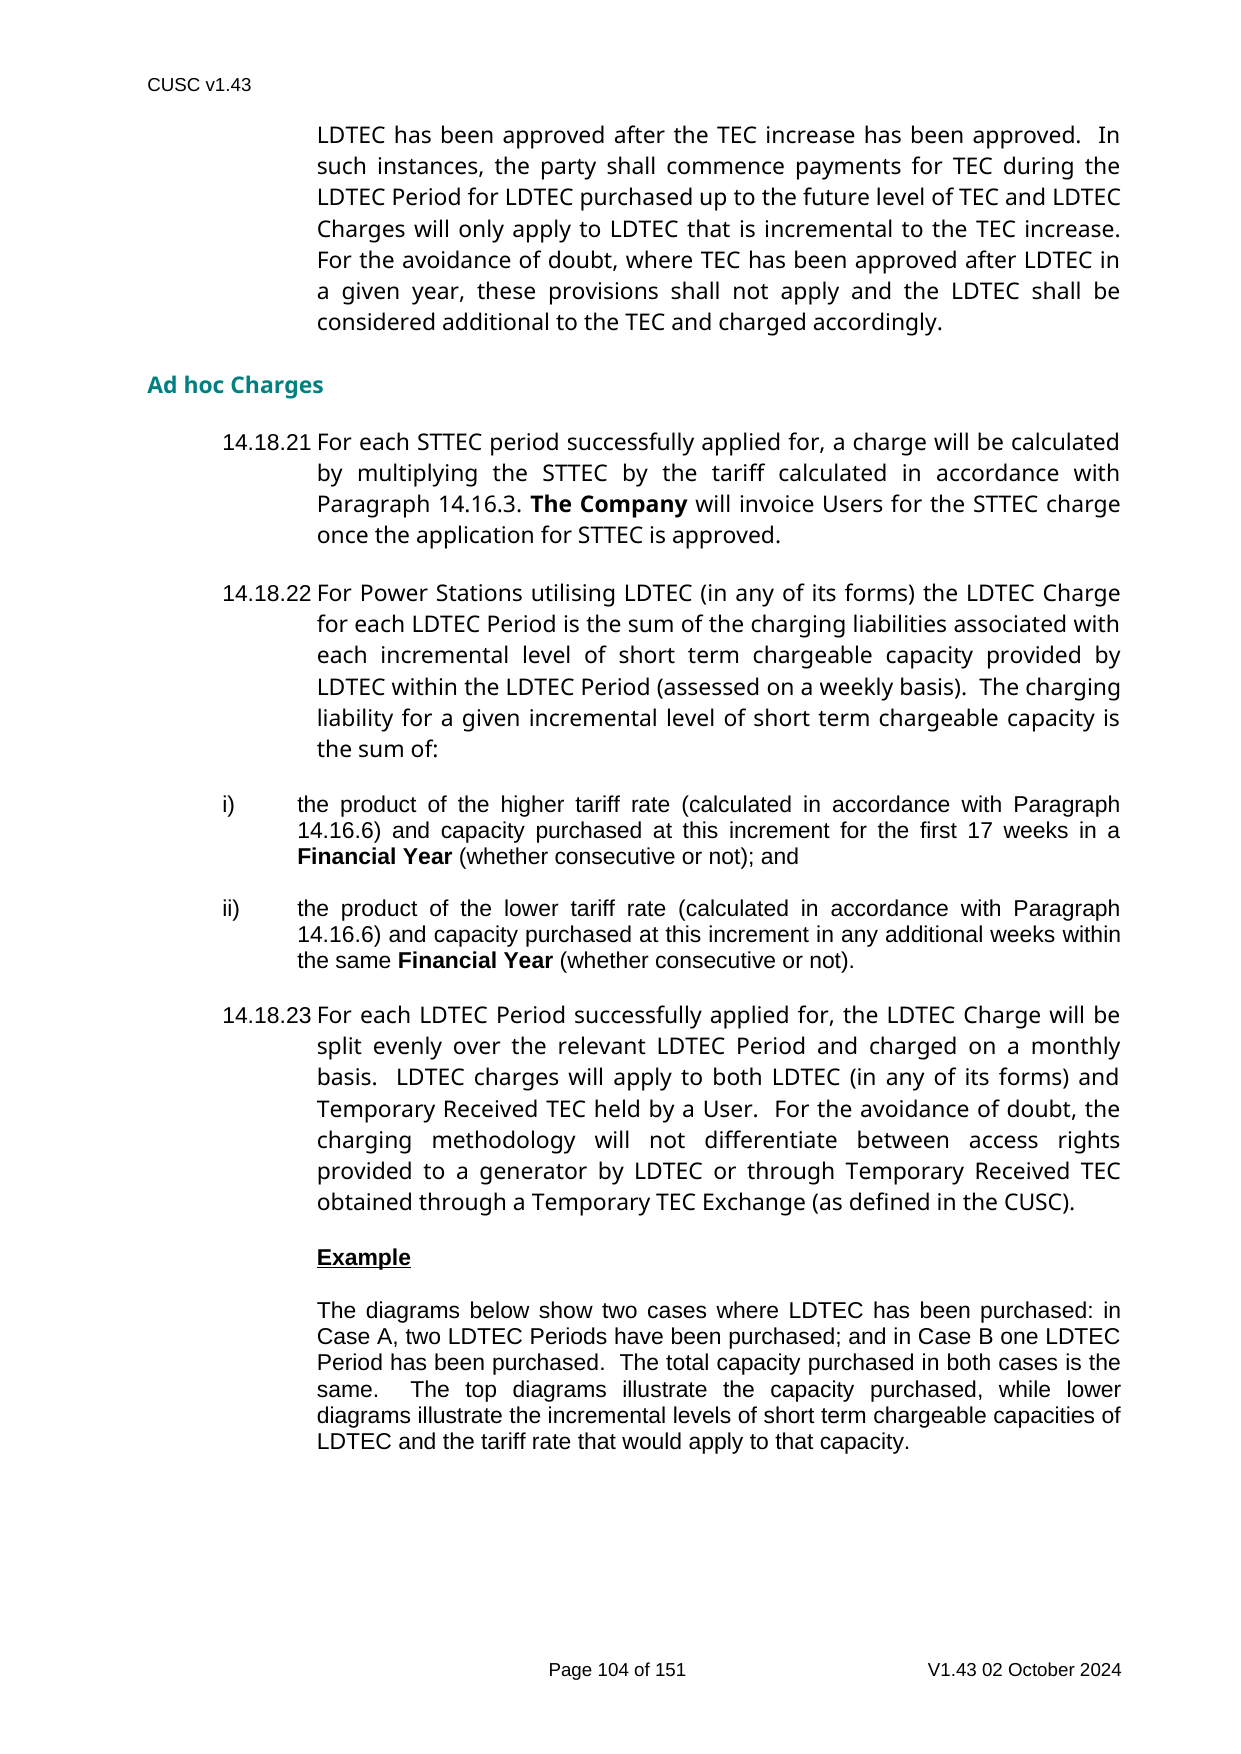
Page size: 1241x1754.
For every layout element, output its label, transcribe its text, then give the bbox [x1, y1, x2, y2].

subtitle Ad hoc Charges [147, 369, 1121, 400]
list For each STTEC period successfully applied for, a charge will be calculated by multiplying the STTEC by the tariff calculated in accordance with Paragraph 14.16.3. The Company will invoice Users for the STTEC charge once the application for STTEC is approved. [222, 425, 1121, 550]
text i) the product of the higher tariff rate (calculated in accordance with Paragraph 14.16.6) and capacity purchased at this increment for the first 17 weeks in a Financial Year (whether consecutive or not); and [222, 791, 1121, 870]
text ii) the product of the lower tariff rate (calculated in accordance with Paragraph 14.16.6) and capacity purchased at this increment in any additional weeks within the same Financial Year (whether consecutive or not). [222, 895, 1121, 974]
list For Power Stations utilising LDTEC (in any of its forms) the LDTEC Charge for each LDTEC Period is the sum of the charging liabilities associated with each incremental level of short term chargeable capacity provided by LDTEC within the LDTEC Period (assessed on a weekly basis). The charging liability for a given incremental level of short term chargeable capacity is the sum of: [222, 577, 1121, 764]
list For each LDTEC Period successfully applied for, the LDTEC Charge will be split evenly over the relevant LDTEC Period and charged on a monthly basis. LDTEC charges will apply to both LDTEC (in any of its forms) and Temporary Received TEC held by a User. For the avoidance of doubt, the charging methodology will not differentiate between access rights provided to a generator by LDTEC or through Temporary Received TEC obtained through a Temporary TEC Exchange (as defined in the CUSC). [222, 999, 1121, 1217]
text Example [317, 1244, 1121, 1270]
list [222, 119, 1121, 337]
text The diagrams below show two cases where LDTEC has been purchased: in Case A, two LDTEC Periods have been purchased; and in Case B one LDTEC Period has been purchased. The total capacity purchased in both cases is the same. The top diagrams illustrate the capacity purchased, while lower diagrams illustrate the incremental levels of short term chargeable capacities of LDTEC and the tariff rate that would apply to that capacity. [317, 1297, 1121, 1455]
